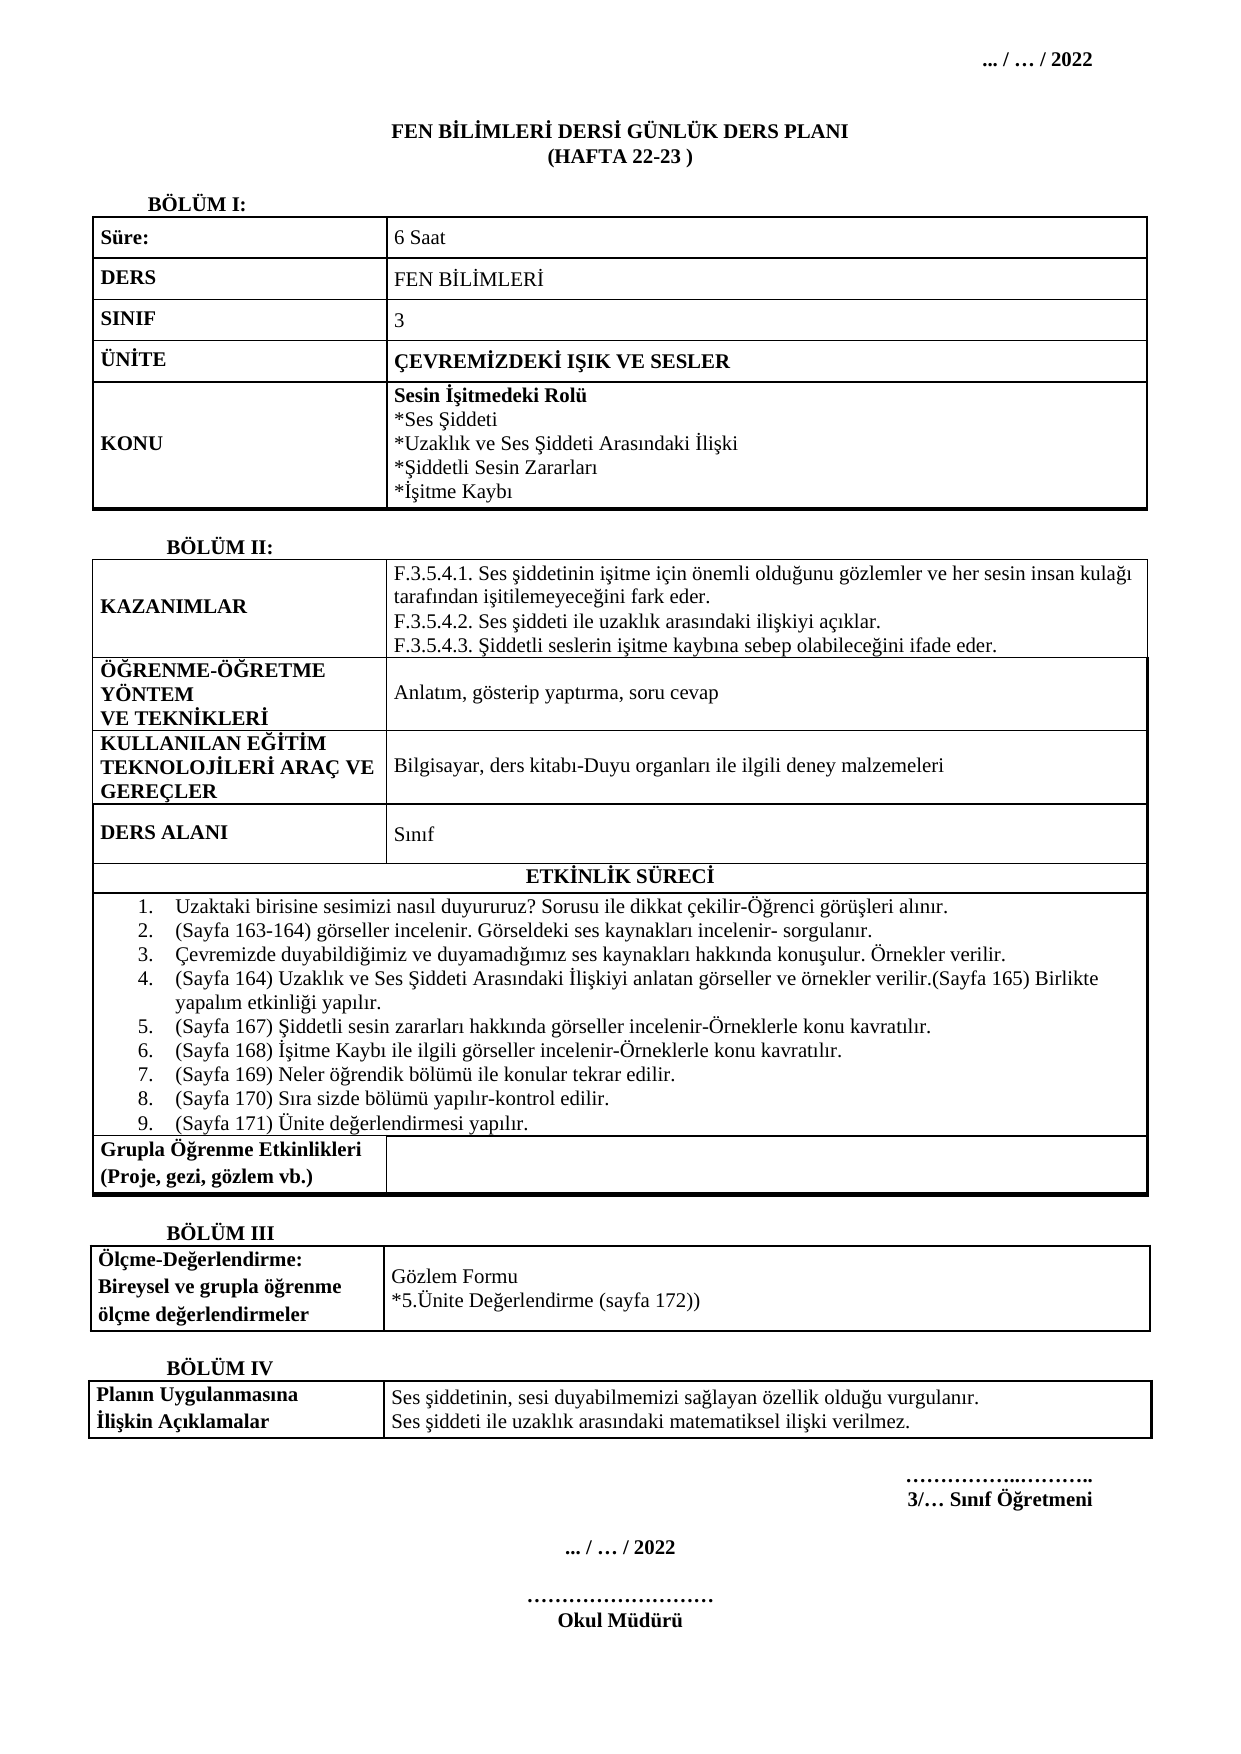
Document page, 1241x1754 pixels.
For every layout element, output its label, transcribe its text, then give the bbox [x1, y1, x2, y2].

table_header KAZANIMLAR [93, 560, 386, 657]
table_cell Sınıf [387, 805, 1146, 863]
table_cell 3 [388, 300, 1146, 340]
table_cell Anlatım, gösterip yaptırma, soru cevap [387, 658, 1146, 730]
table_header Planın Uygulanmasına İlişkin Açıklamalar [90, 1382, 383, 1437]
table_header Ses şiddetinin, sesi duyabilmemizi sağlayan özellik olduğu vurgulanır. Ses şiddeti ile uzaklık arasındaki matematiksel ilişki verilmez. [385, 1382, 1150, 1437]
text ……………..……….. [148, 1463, 1092, 1487]
text ... / … / 2022 [148, 1535, 1092, 1559]
table_header Gözlem Formu *5.Ünite Değerlendirme (sayfa 172)) [385, 1247, 1149, 1329]
table_cell Uzaktaki birisine sesimizi nasıl duyururuz? Sorusu ile dikkat çekilir-Öğrenci görüşleri alınır. (Sayfa 163-164) görseller incelenir. Görseldeki ses kaynakları incelenir- sorgulanır. Çevremizde duyabildiğimiz ve duyamadığımız ses kaynakları hakkında konuşulur. Örnekler verilir. (Sayfa 164) Uzaklık ve Ses Şiddeti Arasındaki İlişkiyi anlatan görseller ve örnekler verilir.(Sayfa 165) Birlikte yapalım etkinliği yapılır. (Sayfa 167) Şiddetli sesin zararları hakkında görseller incelenir-Örneklerle konu kavratılır. (Sayfa 168) İşitme Kaybı ile ilgili görseller incelenir-Örneklerle konu kavratılır. (Sayfa 169) Neler öğrendik bölümü ile konular tekrar edilir. (Sayfa 170) Sıra sizde bölümü yapılır-kontrol edilir. (Sayfa 171) Ünite değerlendirmesi yapılır. [94, 894, 1146, 1134]
table_cell Sesin İşitmedeki Rolü *Ses Şiddeti *Uzaklık ve Ses Şiddeti Arasındaki İlişki *Şiddetli Sesin Zararları *İşitme Kaybı [388, 383, 1146, 507]
table_cell ÜNİTE [94, 341, 386, 381]
table_cell FEN BİLİMLERİ [388, 259, 1146, 298]
text (HAFTA 22-23 ) [148, 143, 1092, 168]
text Okul Müdürü [148, 1607, 1092, 1632]
text ……………………… [148, 1583, 1092, 1607]
table_header Ölçme-Değerlendirme: Bireysel ve grupla öğrenme ölçme değerlendirmeler [92, 1247, 383, 1329]
table_header Süre: [94, 218, 386, 257]
table_cell DERS [94, 259, 386, 298]
subtitle BÖLÜM IV [148, 1356, 1092, 1380]
table_cell KULLANILAN EĞİTİM TEKNOLOJİLERİ ARAÇ VE GEREÇLER [93, 731, 386, 803]
table_header F.3.5.4.1. Ses şiddetinin işitme için önemli olduğunu gözlemler ve her sesin insan kulağı tarafından işitilemeyeceğini fark eder. F.3.5.4.2. Ses şiddeti ile uzaklık arasındaki ilişkiyi açıklar. F.3.5.4.3. Şiddetli seslerin işitme kaybına sebep olabileceğini ifade eder. [387, 560, 1147, 657]
text FEN BİLİMLERİ DERSİ GÜNLÜK DERS PLANI [148, 119, 1092, 143]
table_cell ÇEVREMİZDEKİ IŞIK VE SESLER [388, 341, 1146, 381]
table_cell DERS ALANI [94, 805, 386, 863]
subtitle BÖLÜM III [148, 1221, 1092, 1244]
table_cell ÖĞRENME-ÖĞRETME YÖNTEM VE TEKNİKLERİ [93, 658, 386, 730]
table_cell SINIF [94, 300, 386, 340]
text 3/… Sınıf Öğretmeni [148, 1487, 1092, 1511]
table_cell [387, 1137, 1146, 1192]
table_cell Bilgisayar, ders kitabı-Duyu organları ile ilgili deney malzemeleri [387, 731, 1146, 803]
text BÖLÜM I: [148, 192, 1092, 216]
table_header 6 Saat [388, 218, 1146, 257]
table_cell Grupla Öğrenme Etkinlikleri (Proje, gezi, gözlem vb.) [94, 1136, 386, 1192]
text BÖLÜM II: [148, 535, 1092, 559]
table_cell KONU [94, 383, 386, 507]
table_cell ETKİNLİK SÜRECİ [94, 864, 1146, 892]
text ... / … / 2022 [148, 47, 1092, 71]
